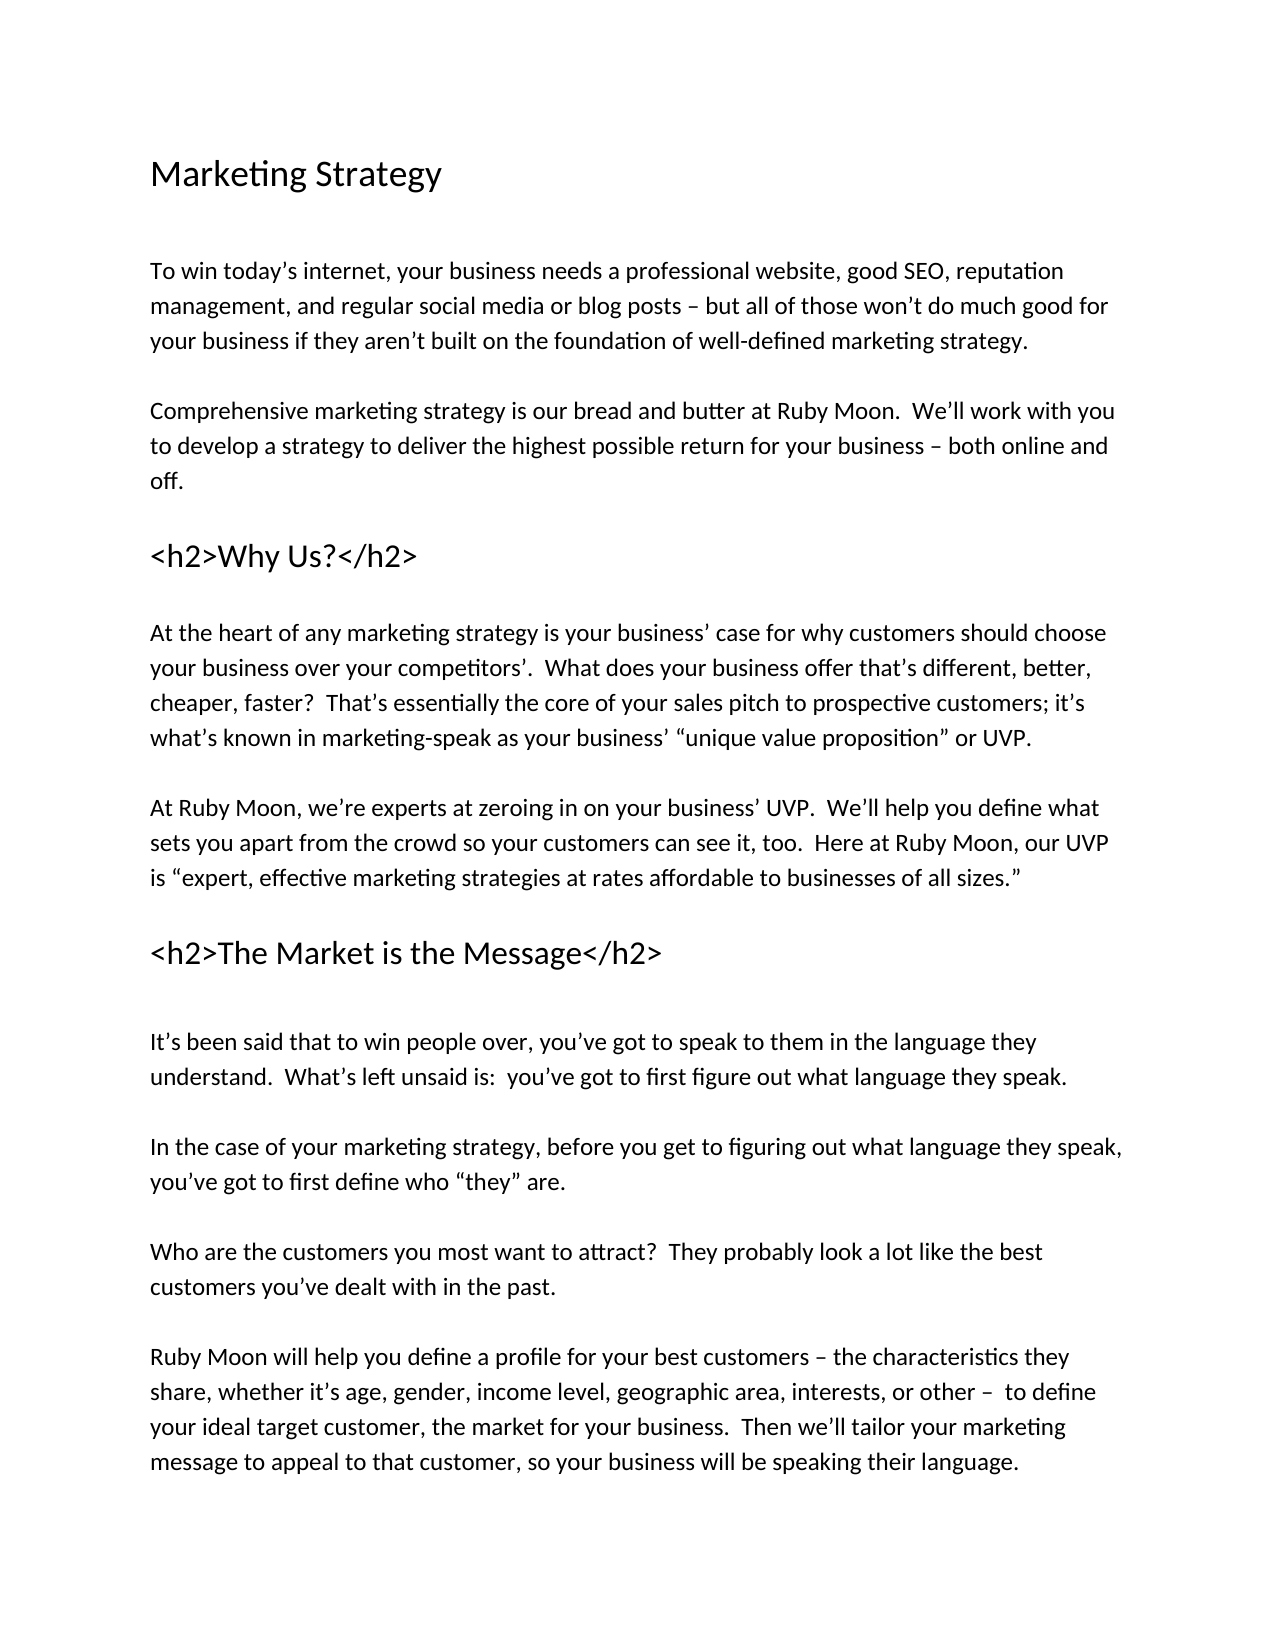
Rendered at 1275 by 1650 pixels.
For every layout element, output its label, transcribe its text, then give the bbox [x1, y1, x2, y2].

text Marketing Strategy [150, 150, 1125, 196]
text It’s been said that to win people over, you’ve got to speak to them in the language they understand. What’s left unsaid is: you’ve got to first figure out what language they speak. [150, 1026, 1125, 1091]
text Comprehensive marketing strategy is our bread and butter at Ruby Moon. We’ll work with you to develop a strategy to deliver the highest possible return for your business – both online and off. [150, 395, 1125, 496]
text Who are the customers you most want to attract? They probably look a lot like the best customers you’ve dealt with in the past. [150, 1236, 1125, 1301]
text At the heart of any marketing strategy is your business’ case for why customers should choose your business over your competitors’. What does your business offer that’s different, better, cheaper, faster? That’s essentially the core of your sales pitch to prospective customers; it’s what’s known in marketing-speak as your business’ “unique value proposition” or UVP. [150, 617, 1125, 753]
text To win today’s internet, your business needs a professional website, good SEO, reputation management, and regular social media or blog posts – but all of those won’t do much good for your business if they aren’t built on the foundation of well-defined marketing strategy. [150, 255, 1125, 356]
text <h2>The Market is the Message</h2> [150, 932, 1125, 973]
text Ruby Moon will help you define a profile for your best customers – the characteristics they share, whether it’s age, gender, income level, geographic area, interests, or other – to define your ideal target customer, the market for your business. Then we’ll tailor your marketing message to appeal to that customer, so your business will be speaking their language. [150, 1341, 1125, 1476]
text <h2>Why Us?</h2> [150, 535, 1125, 576]
text At Ruby Moon, we’re experts at zeroing in on your business’ UVP. We’ll help you define what sets you apart from the crowd so your customers can see it, too. Here at Ruby Moon, our UVP is “expert, effective marketing strategies at rates affordable to businesses of all sizes.” [150, 792, 1125, 893]
text In the case of your marketing strategy, before you get to figuring out what language they speak, you’ve got to first define who “they” are. [150, 1131, 1125, 1196]
